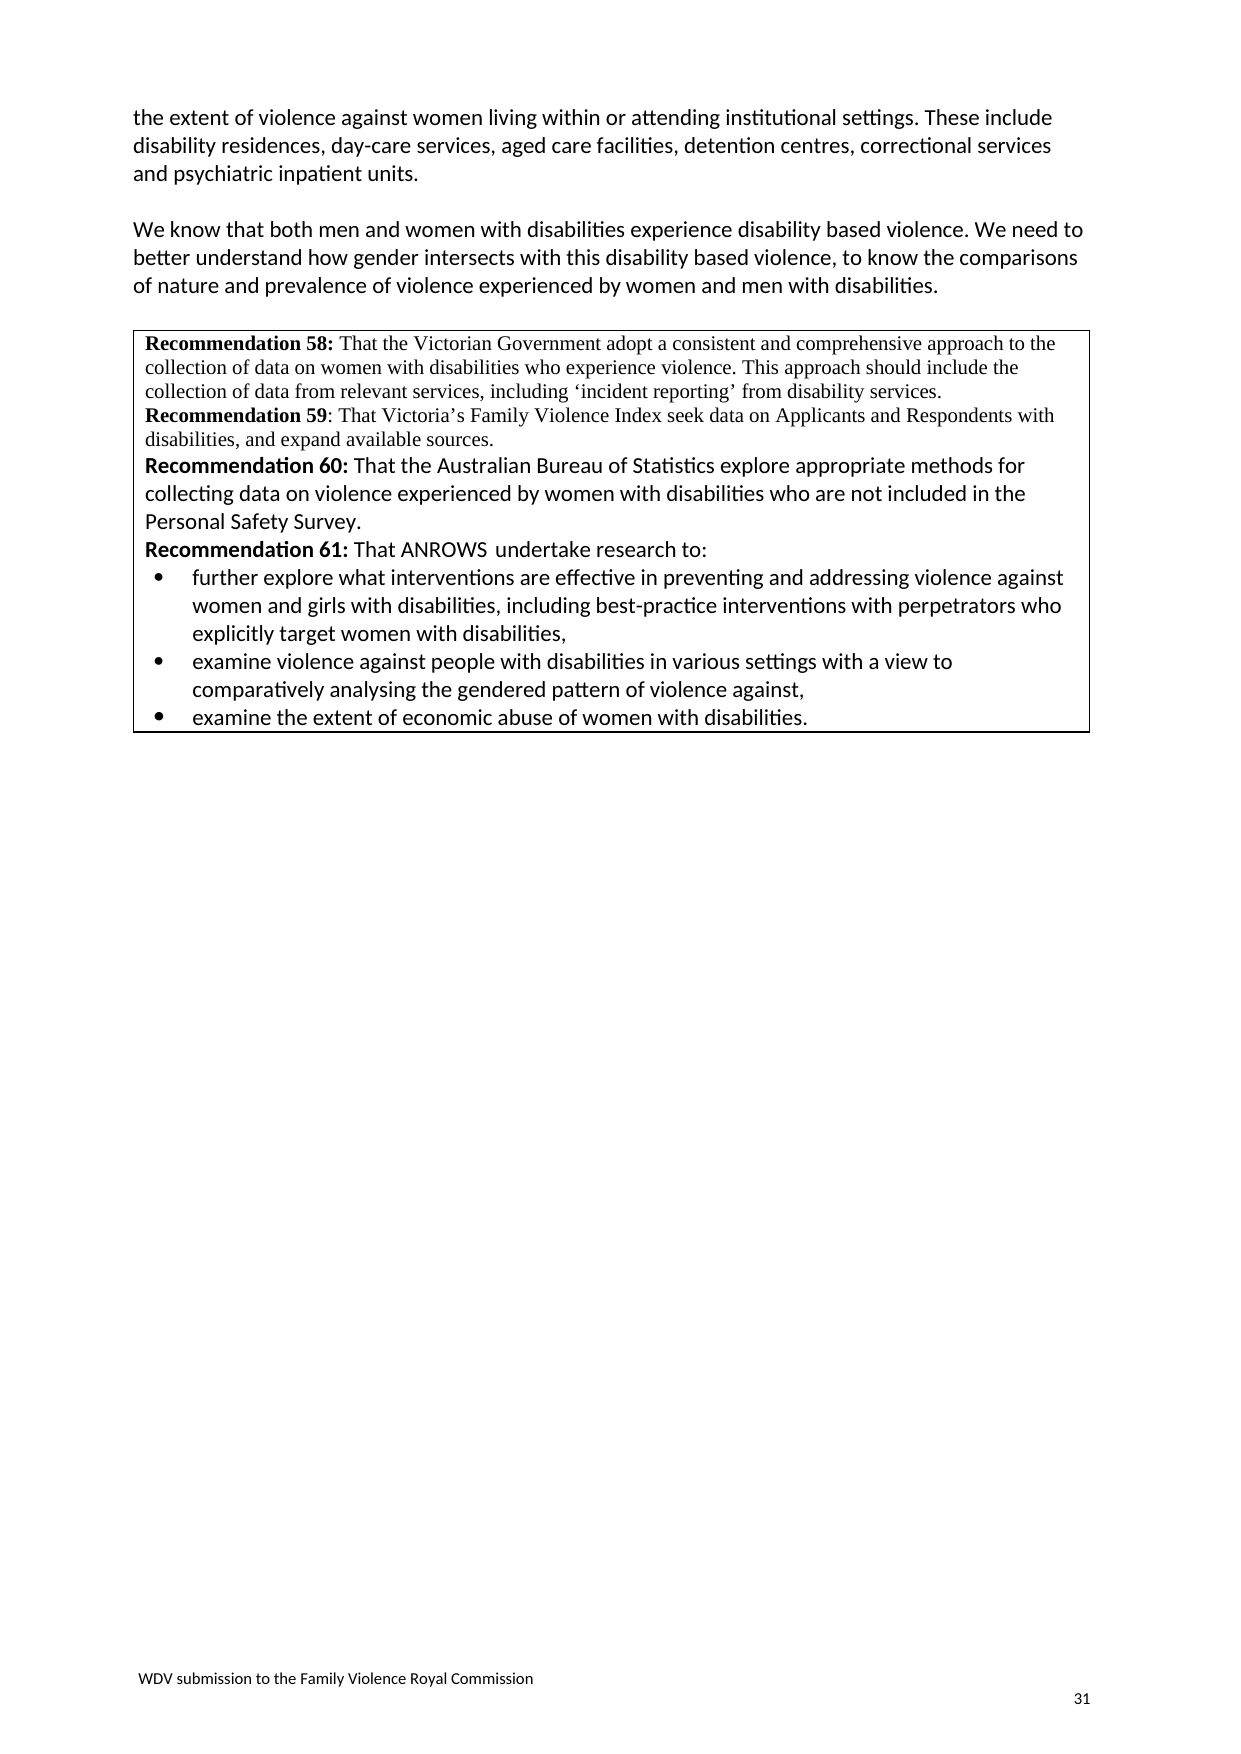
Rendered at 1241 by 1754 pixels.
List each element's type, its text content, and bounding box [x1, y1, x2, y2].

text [133, 103, 1090, 187]
text We know that both men and women with disabilities experience disability based violence. We need to better understand how gender intersects with this disability based violence, to know the comparisons of nature and prevalence of violence experienced by women and men with disabilities. [133, 216, 1090, 299]
table_header Recommendation 58: That the Victorian Government adopt a consistent and comprehensive approach to the collection of data on women with disabilities who experience violence. This approach should include the collection of data from relevant services, including ‘incident reporting’ from disability services. Recommendation 59: That Victoria’s Family Violence Index seek data on Applicants and Respondents with disabilities, and expand available sources. Recommendation 60: That the Australian Bureau of Statistics explore appropriate methods for collecting data on violence experienced by women with disabilities who are not included in the Personal Safety Survey. Recommendation 61: That ANROWS undertake research to: further explore what interventions are effective in preventing and addressing violence against women and girls with disabilities, including best-practice interventions with perpetrators who explicitly target women with disabilities, examine violence against people with disabilities in various settings with a view to comparatively analysing the gendered pattern of violence against, examine the extent of economic abuse of women with disabilities.​ [134, 331, 1089, 731]
